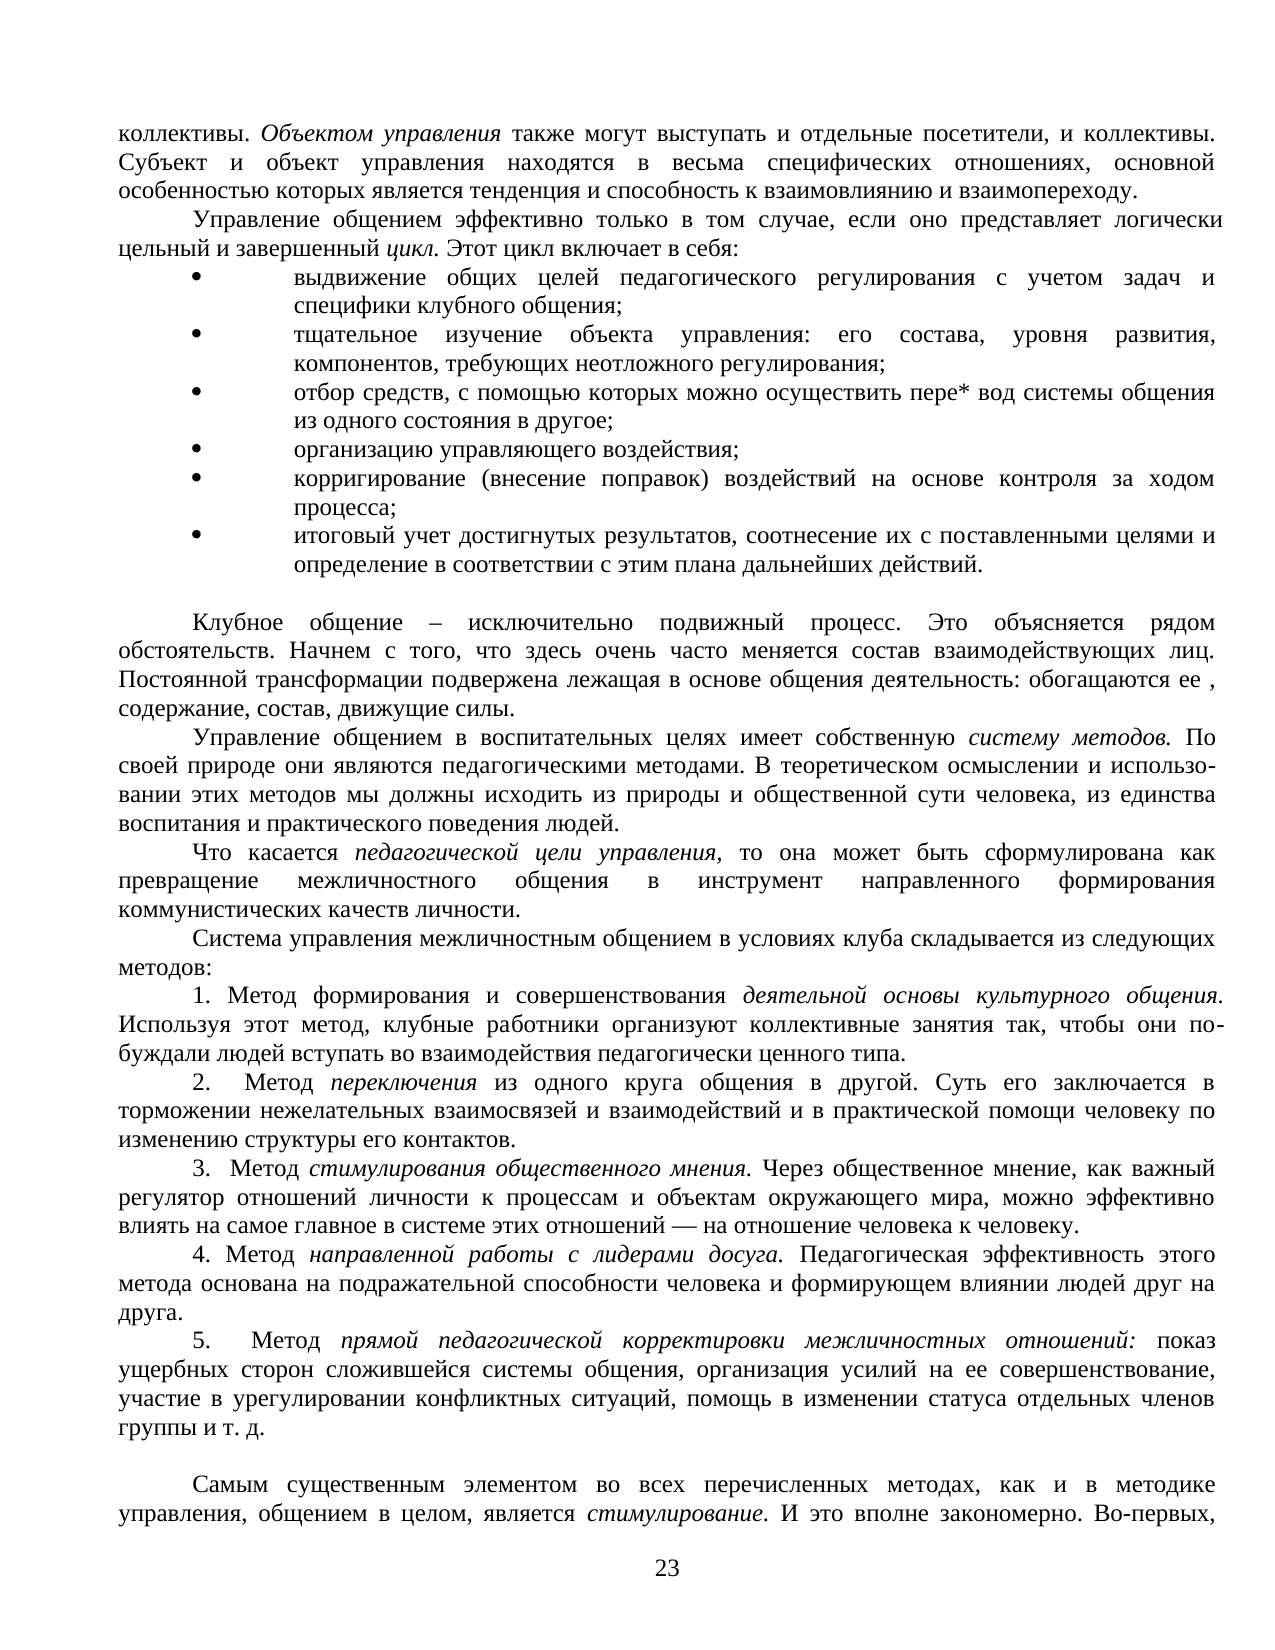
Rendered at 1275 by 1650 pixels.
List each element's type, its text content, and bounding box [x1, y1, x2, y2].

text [118, 118, 1216, 204]
text 1. Метод формирования и совершенствования деятельной основы культурного общения. Используя этот метод, клубные работники организуют коллективные занятия так, чтобы они побуждали людей вступать во взаимодействия педагогически ценного типа. [118, 981, 1224, 1067]
text Клубное общение – исключительно подвижный процесс. Это объясняется рядом обстоятельств. Начнем с того, что здесь очень часто меняется состав взаимодействующих лиц. Постоянной трансформации подвержена лежащая в основе общения деятельность: обогащаются ее , содержание, состав, движущие силы. [118, 607, 1216, 722]
list выдвижение общих целей педагогического регулирования с учетом задач и специфики клубного общения; [192, 262, 1216, 319]
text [118, 1469, 1216, 1527]
text Управление общением эффективно только в том случае, если оно представляет логически цельный и завершенный цикл. Этот цикл включает в себя: [118, 204, 1224, 262]
text 3. Метод стимулирования общественного мнения. Через общественное мнение, как важный регулятор отношений личности к процессам и объектам окружающего мира, можно эффективно влиять на самое главное в системе этих отношений — на отношение человека к человеку. [118, 1153, 1216, 1239]
list итоговый учет достигнутых результатов, соотнесение их с поставленными целями и определение в соответствии с этим плана дальнейших действий. [192, 521, 1216, 578]
list корригирование (внесение поправок) воздействий на основе контроля за ходом процесса; [192, 463, 1216, 521]
text 5. Метод прямой педагогической корректировки межличностных отношений: показ ущербных сторон сложившейся системы общения, организация усилий на ее совершенствование, участие в урегулировании конфликтных ситуаций, помощь в изменении статуса отдельных членов группы и т. д. [118, 1326, 1216, 1441]
list организацию управляющего воздействия; [192, 434, 1216, 463]
text Что касается педагогической цели управления, то она может быть сформулирована как превращение межличностного общения в инструмент направленного формирования коммунистических качеств личности. [118, 837, 1216, 923]
list тщательное изучение объекта управления: его состава, уровня развития, компонентов, требующих неотложного регулирования; [192, 319, 1216, 377]
text 4. Метод направленной работы с лидерами досуга. Педагогическая эффективность этого метода основана на подражательной способности человека и формирующем влиянии людей друг на друга. [118, 1239, 1216, 1326]
list отбор средств, с помощью которых можно осуществить пере* вод системы общения из одного состояния в другое; [192, 377, 1216, 434]
text Управление общением в воспитательных целях имеет собственную систему методов. По своей природе они являются педагогическими методами. В теоретическом осмыслении и использовании этих методов мы должны исходить из природы и общественной сути человека, из единства воспитания и практического поведения людей. [118, 722, 1216, 837]
text 2. Метод переключения из одного круга общения в другой. Суть его заключается в торможении нежелательных взаимосвязей и взаимодействий и в практической помощи человеку по изменению структуры его контактов. [118, 1067, 1216, 1153]
text Система управления межличностным общением в условиях клуба складывается из следующих методов: [118, 923, 1216, 981]
